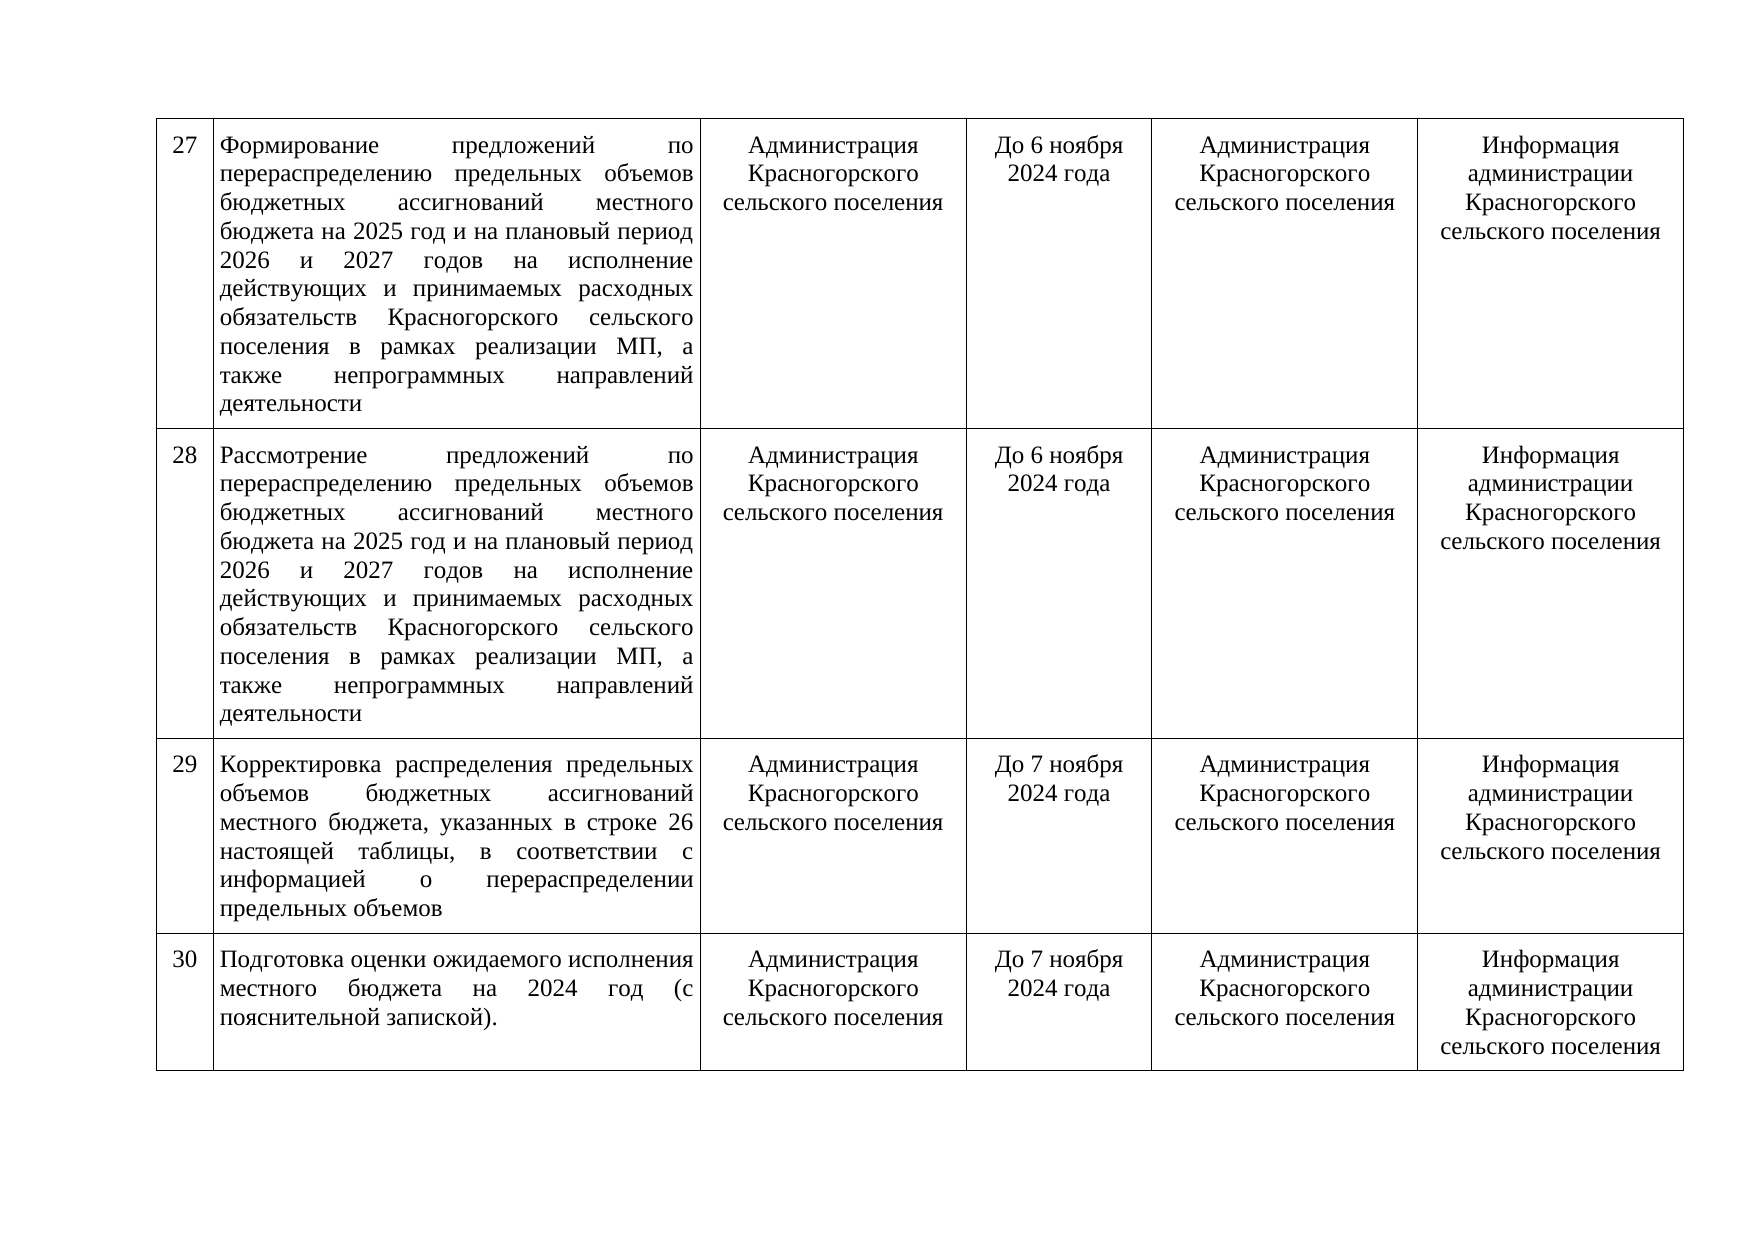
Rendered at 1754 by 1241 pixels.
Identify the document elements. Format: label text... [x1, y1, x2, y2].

table_cell 27 [157, 119, 213, 428]
table_cell 28 [157, 429, 213, 738]
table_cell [701, 934, 966, 1070]
table_cell До 6 ноября 2024 года [967, 429, 1151, 738]
table_cell Администрация Красногорского сельского поселения [1152, 739, 1417, 933]
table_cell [701, 119, 966, 428]
table_cell 29 [157, 739, 213, 933]
table_cell 30 [157, 934, 213, 1070]
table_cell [1152, 119, 1417, 428]
table_cell До 7 ноября 2024 года [967, 739, 1151, 933]
table_cell Информация администрации Красногорского сельского поселения [1418, 739, 1683, 933]
table_cell До 6 ноября 2024 года [967, 119, 1151, 428]
table_cell До 7 ноября 2024 года [967, 934, 1151, 1070]
table_cell Информация администрации Красногорского сельского поселения [1418, 429, 1683, 738]
table_cell Администрация Красногорского сельского поселения [701, 429, 966, 738]
table_cell Подготовка оценки ожидаемого исполнения местного бюджета на 2024 год (с пояснительной запиской). [214, 934, 700, 1070]
table_cell Корректировка распределения предельных объемов бюджетных ассигнований местного бюджета, указанных в строке 26 настоящей таблицы, в соответствии с информацией о перераспределении предельных объемов [214, 739, 700, 933]
table_cell Формирование предложений по перераспределению предельных объемов бюджетных ассигнований местного бюджета на 2025 год и на плановый период 2026 и 2027 годов на исполнение действующих и принимаемых расходных обязательств Красногорского сельского поселения в рамках реализации МП, а также непрограммных направлений деятельности [214, 119, 700, 428]
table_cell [1418, 934, 1683, 1070]
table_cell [1418, 119, 1683, 428]
table_cell Администрация Красногорского сельского поселения [1152, 429, 1417, 738]
table_cell Рассмотрение предложений по перераспределению предельных объемов бюджетных ассигнований местного бюджета на 2025 год и на плановый период 2026 и 2027 годов на исполнение действующих и принимаемых расходных обязательств Красногорского сельского поселения в рамках реализации МП, а также непрограммных направлений деятельности [214, 429, 700, 738]
table_cell Администрация Красногорского сельского поселения [701, 739, 966, 933]
table_cell Администрация Красногорского сельского поселения [1152, 934, 1417, 1070]
